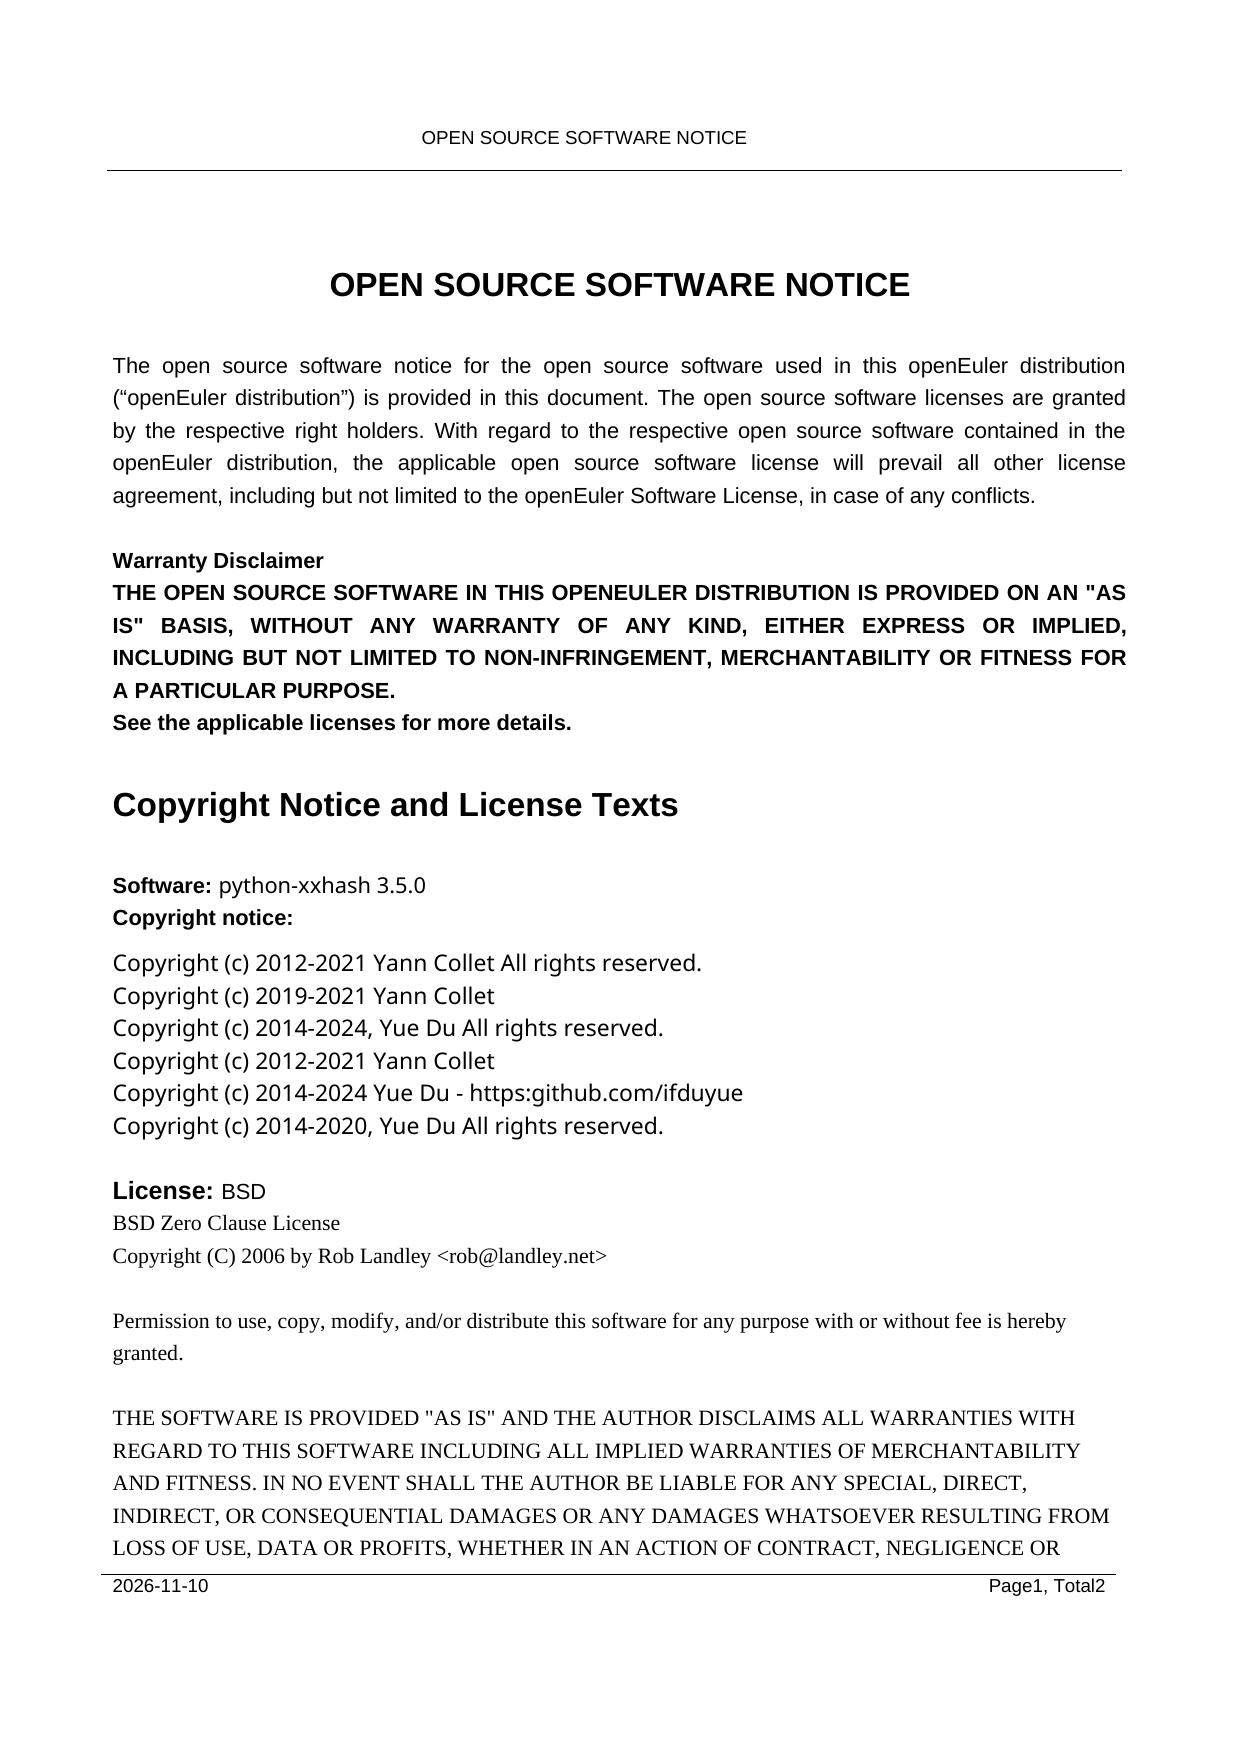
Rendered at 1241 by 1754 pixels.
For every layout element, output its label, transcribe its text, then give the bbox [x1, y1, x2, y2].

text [112, 1207, 1128, 1564]
text Copyright (c) 2012-2021 Yann Collet All rights reserved. Copyright (c) 2019-2021 Yann Collet Copyright (c) 2014-2024, Yue Du All rights reserved. Copyright (c) 2012-2021 Yann Collet Copyright (c) 2014-2024 Yue Du - https:github.com/ifduyue Copyright (c) 2014-2020, Yue Du All rights reserved. [112, 947, 1128, 1174]
text Copyright Notice and License Texts [112, 771, 1128, 836]
text License: BSD [112, 1174, 1128, 1207]
text THE OPEN SOURCE SOFTWARE IN THIS OPENEULER DISTRIBUTION IS PROVIDED ON AN "AS IS" BASIS, WITHOUT ANY WARRANTY OF ANY KIND, EITHER EXPRESS OR IMPLIED, INCLUDING BUT NOT LIMITED TO NON-INFRINGEMENT, MERCHANTABILITY OR FITNESS FOR A PARTICULAR PURPOSE. See the applicable licenses for more details. [112, 576, 1128, 739]
title Software: python-xxhash 3.5.0 [112, 869, 1128, 901]
text Copyright notice: [112, 901, 1128, 934]
text OPEN SOURCE SOFTWARE NOTICE [112, 251, 1128, 316]
text The open source software notice for the open source software used in this openEuler distribution (“openEuler distribution”) is provided in this document. The open source software licenses are granted by the respective right holders. With regard to the respective open source software contained in the openEuler distribution, the applicable open source software license will prevail all other license agreement, including but not limited to the openEuler Software License, in case of any conflicts. [112, 349, 1128, 511]
text Warranty Disclaimer [112, 544, 1128, 576]
